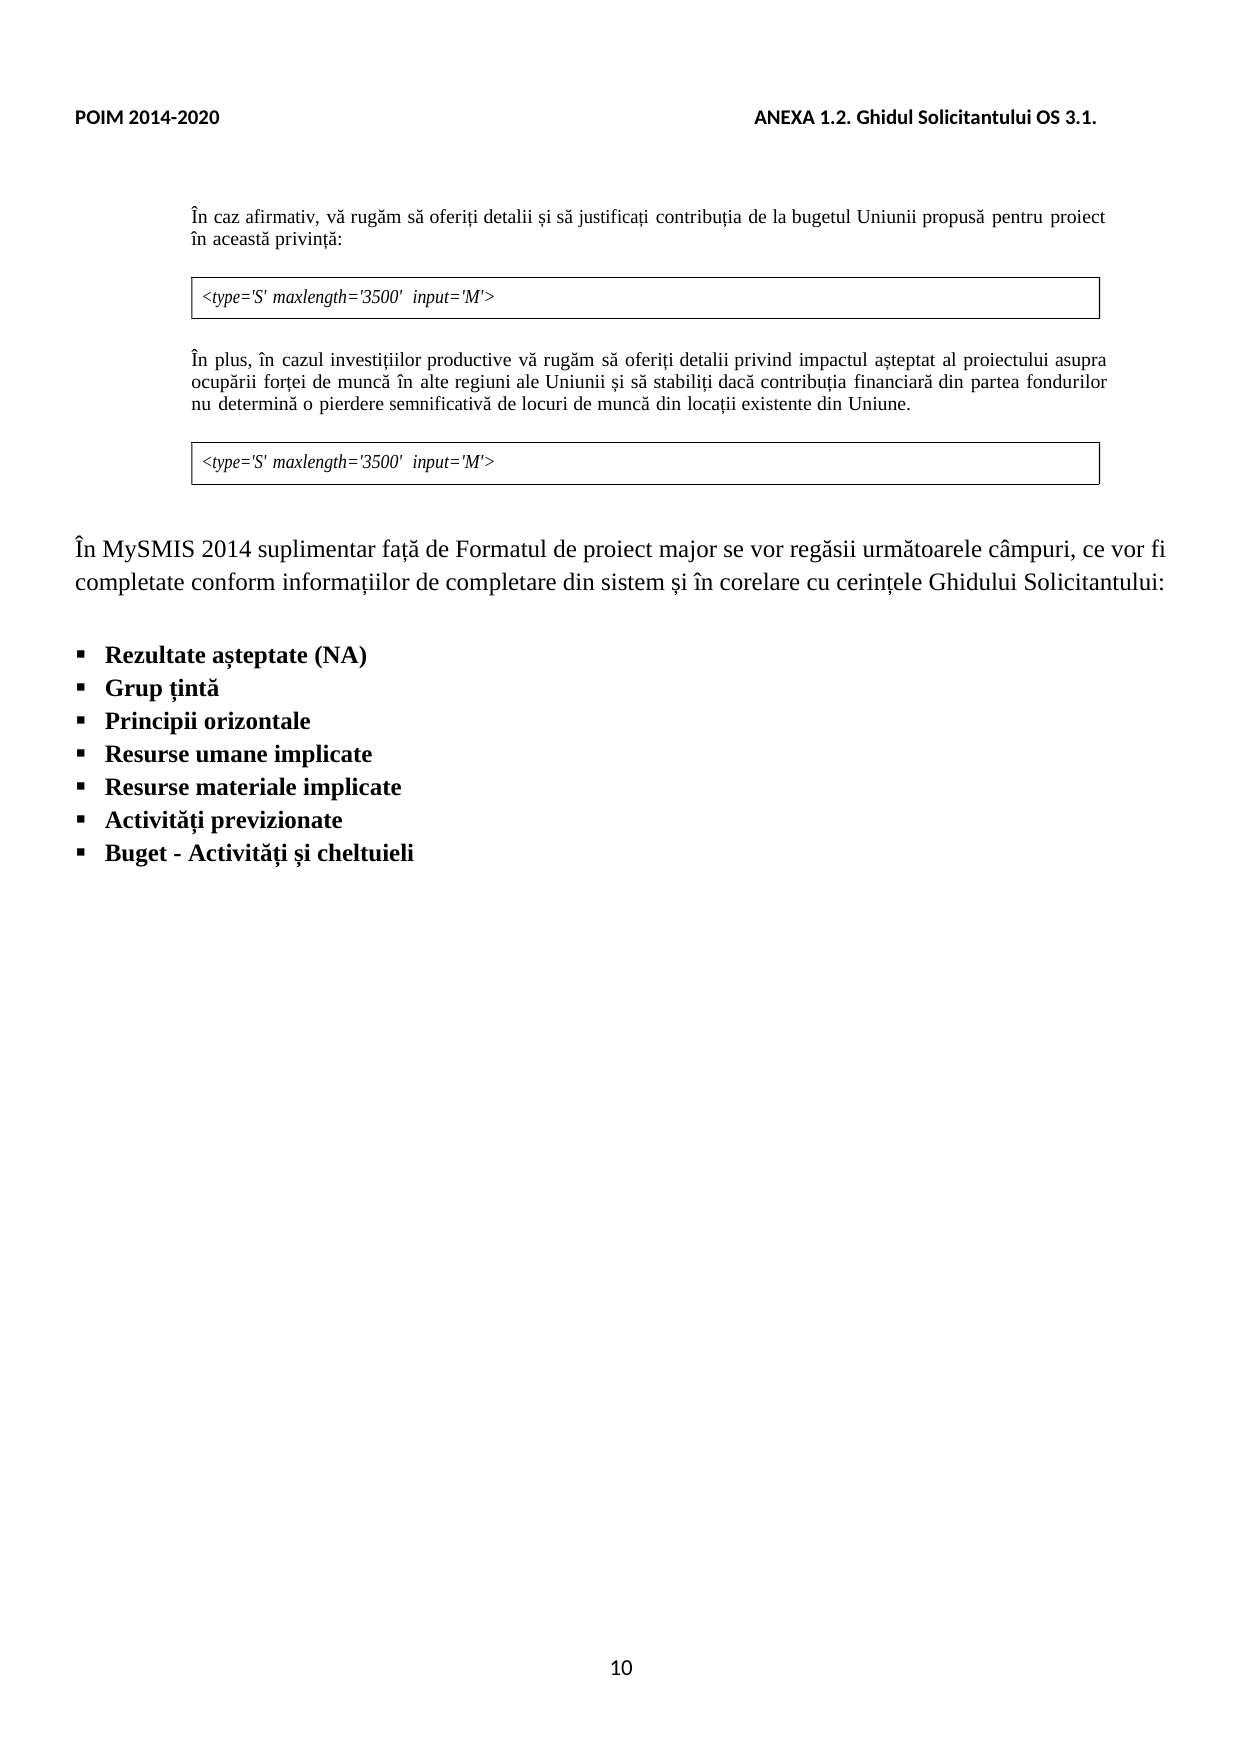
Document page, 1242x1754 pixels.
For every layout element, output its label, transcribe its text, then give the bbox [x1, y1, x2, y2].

text În plus, în cazul investițiilor productive vă rugăm să oferiți detalii privind impactul așteptat al proiectului asupra ocupării forței de muncă în alte regiuni ale Uniunii și să stabiliți dacă contribuția financiară din partea fondurilor nu determină o pierdere semnificativă de locuri de muncă din locații existente din Uniune. [191, 349, 1107, 415]
list Resurse umane implicate [75, 739, 1167, 768]
list Rezultate așteptate (NA) [75, 640, 1167, 668]
list Principii orizontale [75, 706, 1167, 734]
text În caz afirmativ, vă rugăm să oferiți detalii și să justificați contribuția de la bugetul Uniunii propusă pentru proiect în această privință: [191, 206, 1107, 249]
text În MySMIS 2014 suplimentar față de Formatul de proiect major se vor regăsii următoarele câmpuri, ce vor fi completate conform informațiilor de completare din sistem și în corelare cu cerințele Ghidului Solicitantului: [75, 534, 1167, 596]
list Activități previzionate [75, 805, 1167, 834]
list Grup țintă [75, 673, 1167, 702]
text <type='S' maxlength='3500' input='M'> [201, 450, 503, 473]
list Resurse materiale implicate [75, 772, 1167, 801]
list Buget - Activități și cheltuieli [75, 838, 1167, 867]
text <type='S' maxlength='3500' input='M'> [201, 285, 503, 308]
